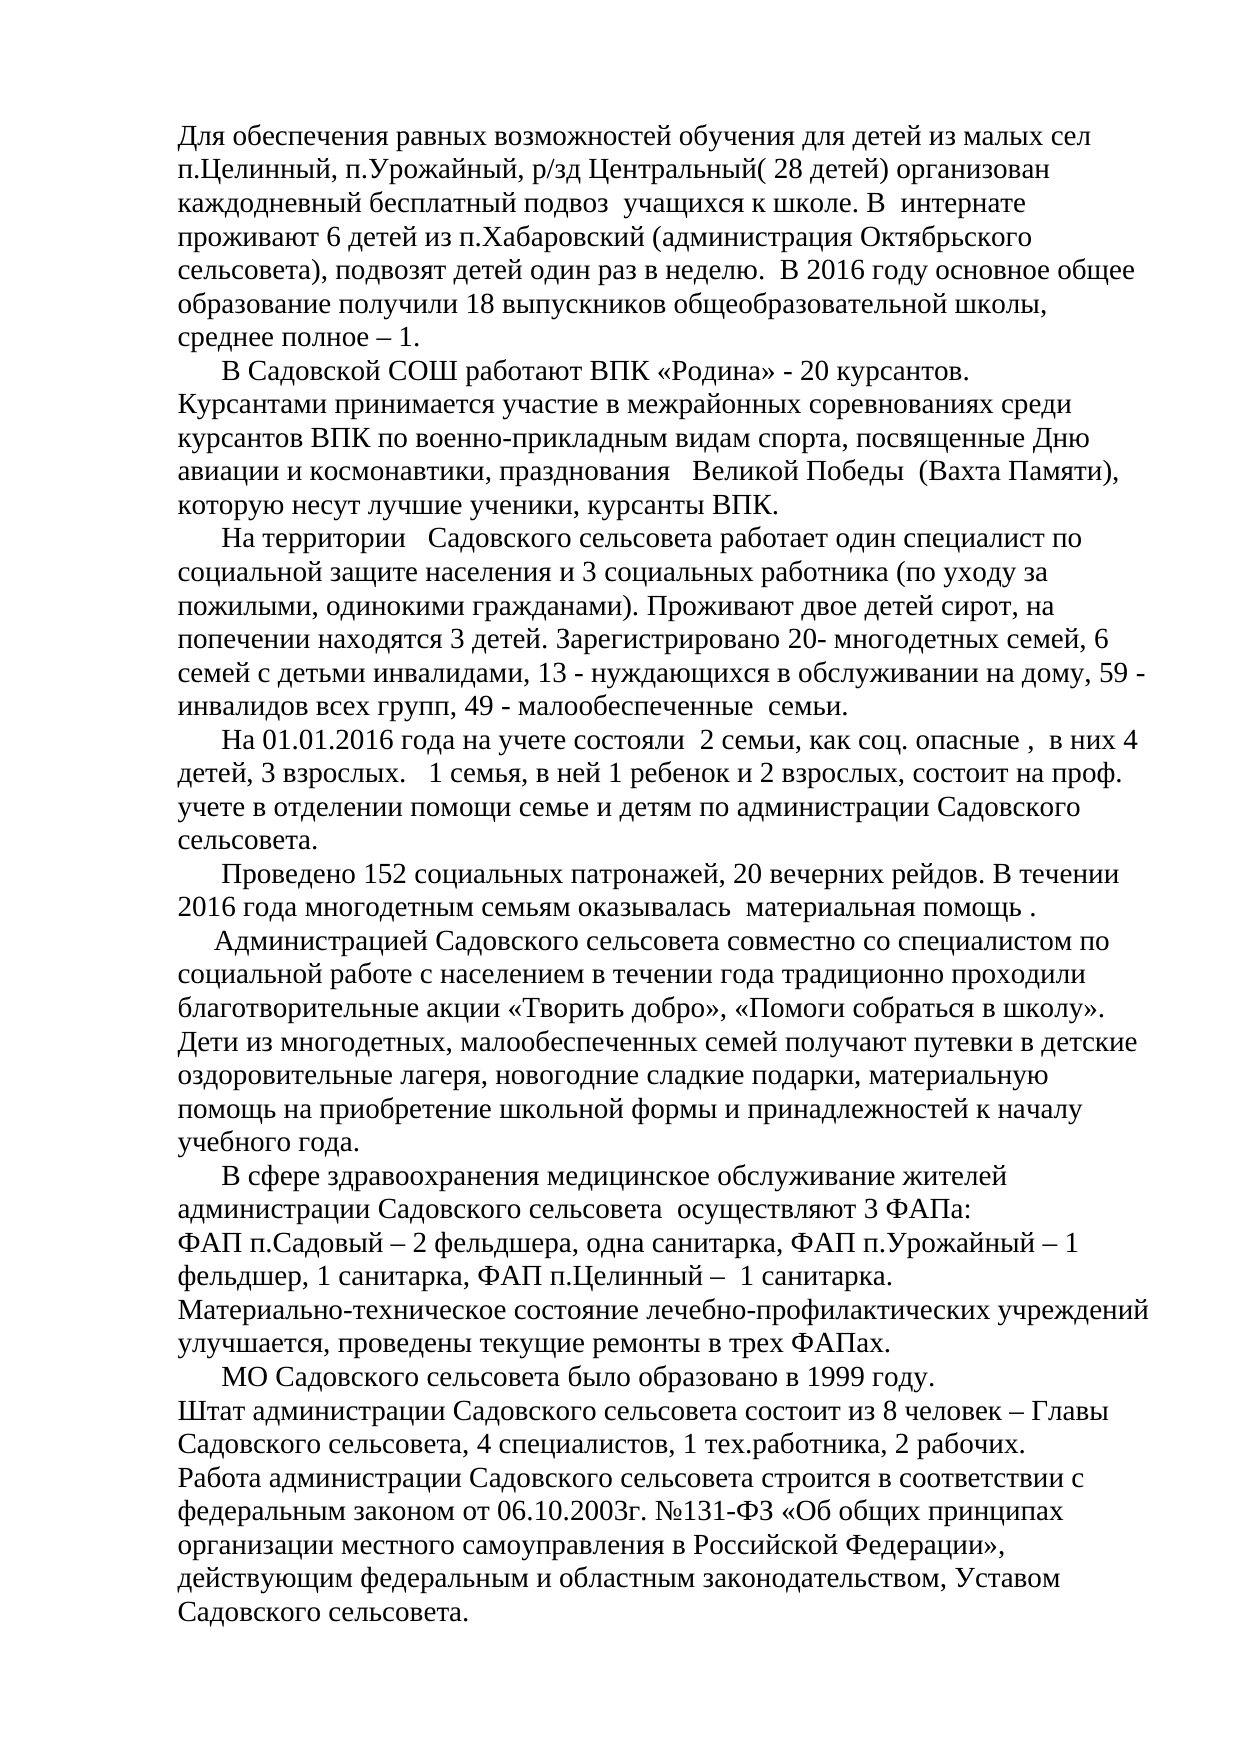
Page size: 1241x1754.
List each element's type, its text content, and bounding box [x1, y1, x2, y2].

text В Садовской СОШ работают ВПК «Родина» - 20 курсантов. [177, 353, 1152, 386]
text На 01.01.2016 года на учете состояли 2 семьи, как соц. опасные , в них 4 детей, 3 взрослых. 1 семья, в ней 1 ребенок и 2 взрослых, состоит на проф. учете в отделении помощи семье и детям по администрации Садовского сельсовета. [177, 722, 1152, 856]
text Курсантами принимается участие в межрайонных соревнованиях среди курсантов ВПК по военно-прикладным видам спорта, посвященные Дню авиации и космонавтики, празднования Великой Победы (Вахта Памяти), которую несут лучшие ученики, курсанты ВПК. [177, 386, 1152, 521]
text Материально-техническое состояние лечебно-профилактических учреждений улучшается, проведены текущие ремонты в трех ФАПах. [177, 1292, 1152, 1359]
text Администрацией Садовского сельсовета совместно со специалистом по социальной работе с населением в течении года традиционно проходили благотворительные акции «Творить добро», «Помоги собраться в школу». [177, 923, 1152, 1024]
text Дети из многодетных, малообеспеченных семей получают путевки в детские оздоровительные лагеря, новогодние сладкие подарки, материальную помощь на приобретение школьной формы и принадлежностей к началу учебного года. [177, 1024, 1152, 1158]
text МО Садовского сельсовета было образовано в 1999 году. [177, 1359, 1152, 1393]
text Работа администрации Садовского сельсовета строится в соответствии с федеральным законом от 06.10.2003г. №131-ФЗ «Об общих принципах организации местного самоуправления в Российской Федерации», действующим федеральным и областным законодательством, Уставом Садовского сельсовета. [177, 1460, 1152, 1627]
text На территории Садовского сельсовета работает один специалист по социальной защите населения и 3 социальных работника (по уходу за пожилыми, одинокими гражданами). Проживают двое детей сирот, на попечении находятся 3 детей. Зарегистрировано 20- многодетных семей, 6 семей с детьми инвалидами, 13 - нуждающихся в обслуживании на дому, 59 - инвалидов всех групп, 49 - малообеспеченные семьи. [177, 521, 1152, 722]
text В сфере здравоохранения медицинское обслуживание жителей администрации Садовского сельсовета осуществляют 3 ФАПа: [177, 1158, 1152, 1225]
text ФАП п.Садовый – 2 фельдшера, одна санитарка, ФАП п.Урожайный – 1 фельдшер, 1 санитарка, ФАП п.Целинный – 1 санитарка. [177, 1225, 1152, 1292]
text Штат администрации Садовского сельсовета состоит из 8 человек – Главы Садовского сельсовета, 4 специалистов, 1 тех.работника, 2 рабочих. [177, 1393, 1152, 1460]
text Проведено 152 социальных патронажей, 20 вечерних рейдов. В течении 2016 года многодетным семьям оказывалась материальная помощь . [177, 856, 1152, 923]
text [177, 118, 1152, 353]
